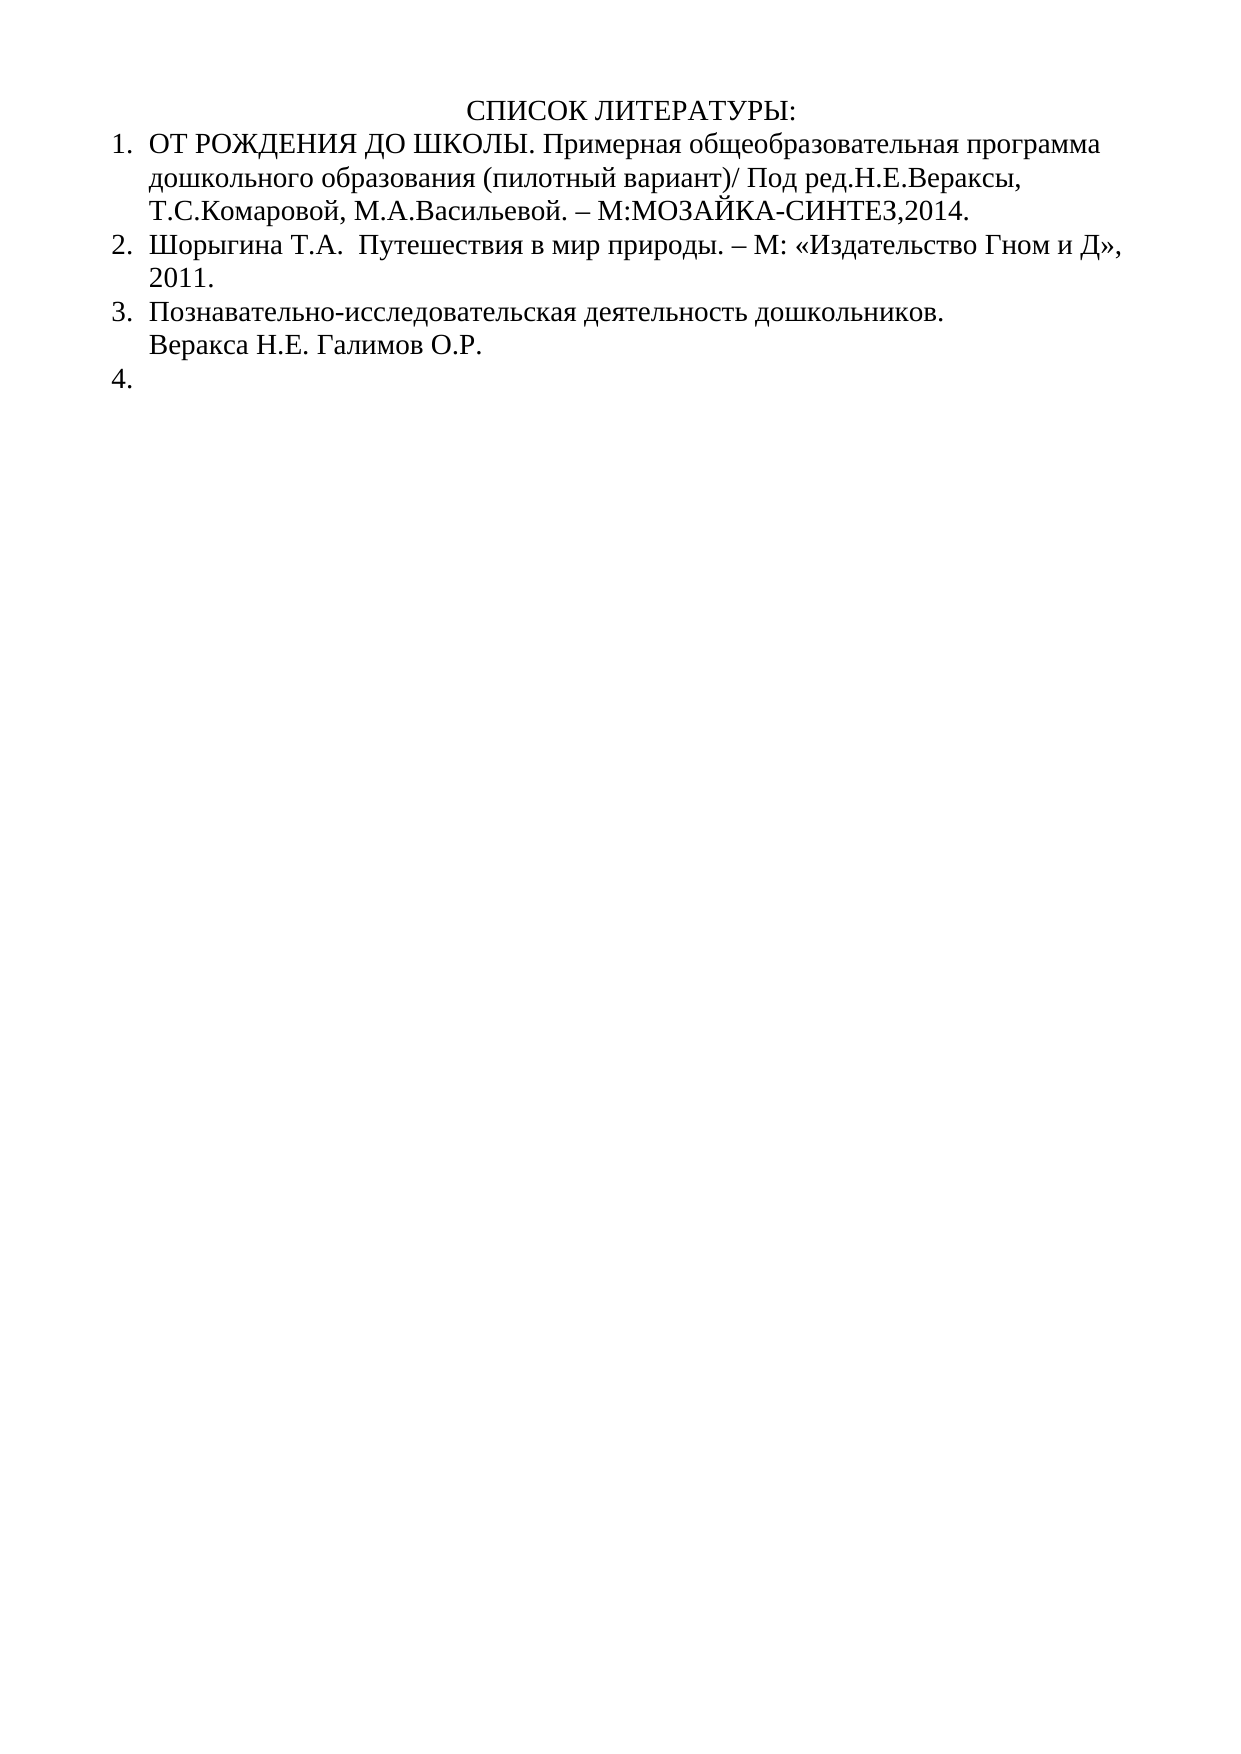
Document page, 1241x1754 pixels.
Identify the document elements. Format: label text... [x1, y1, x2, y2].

list ОТ РОЖДЕНИЯ ДО ШКОЛЫ. Примерная общеобразовательная программа дошкольного образования (пилотный вариант)/ Под ред.Н.Е.Вераксы, Т.С.Комаровой, М.А.Васильевой. – М:МОЗАЙКА-СИНТЕЗ,2014. [111, 126, 1152, 227]
text СПИСОК ЛИТЕРАТУРЫ: [111, 93, 1152, 126]
text Веракса Н.Е. Галимов О.Р. [149, 327, 1152, 361]
list Шорыгина Т.А. Путешествия в мир природы. – М: «Издательство Гном и Д», 2011. [111, 227, 1152, 294]
list Познавательно-исследовательская деятельность дошкольников. [111, 294, 1152, 327]
